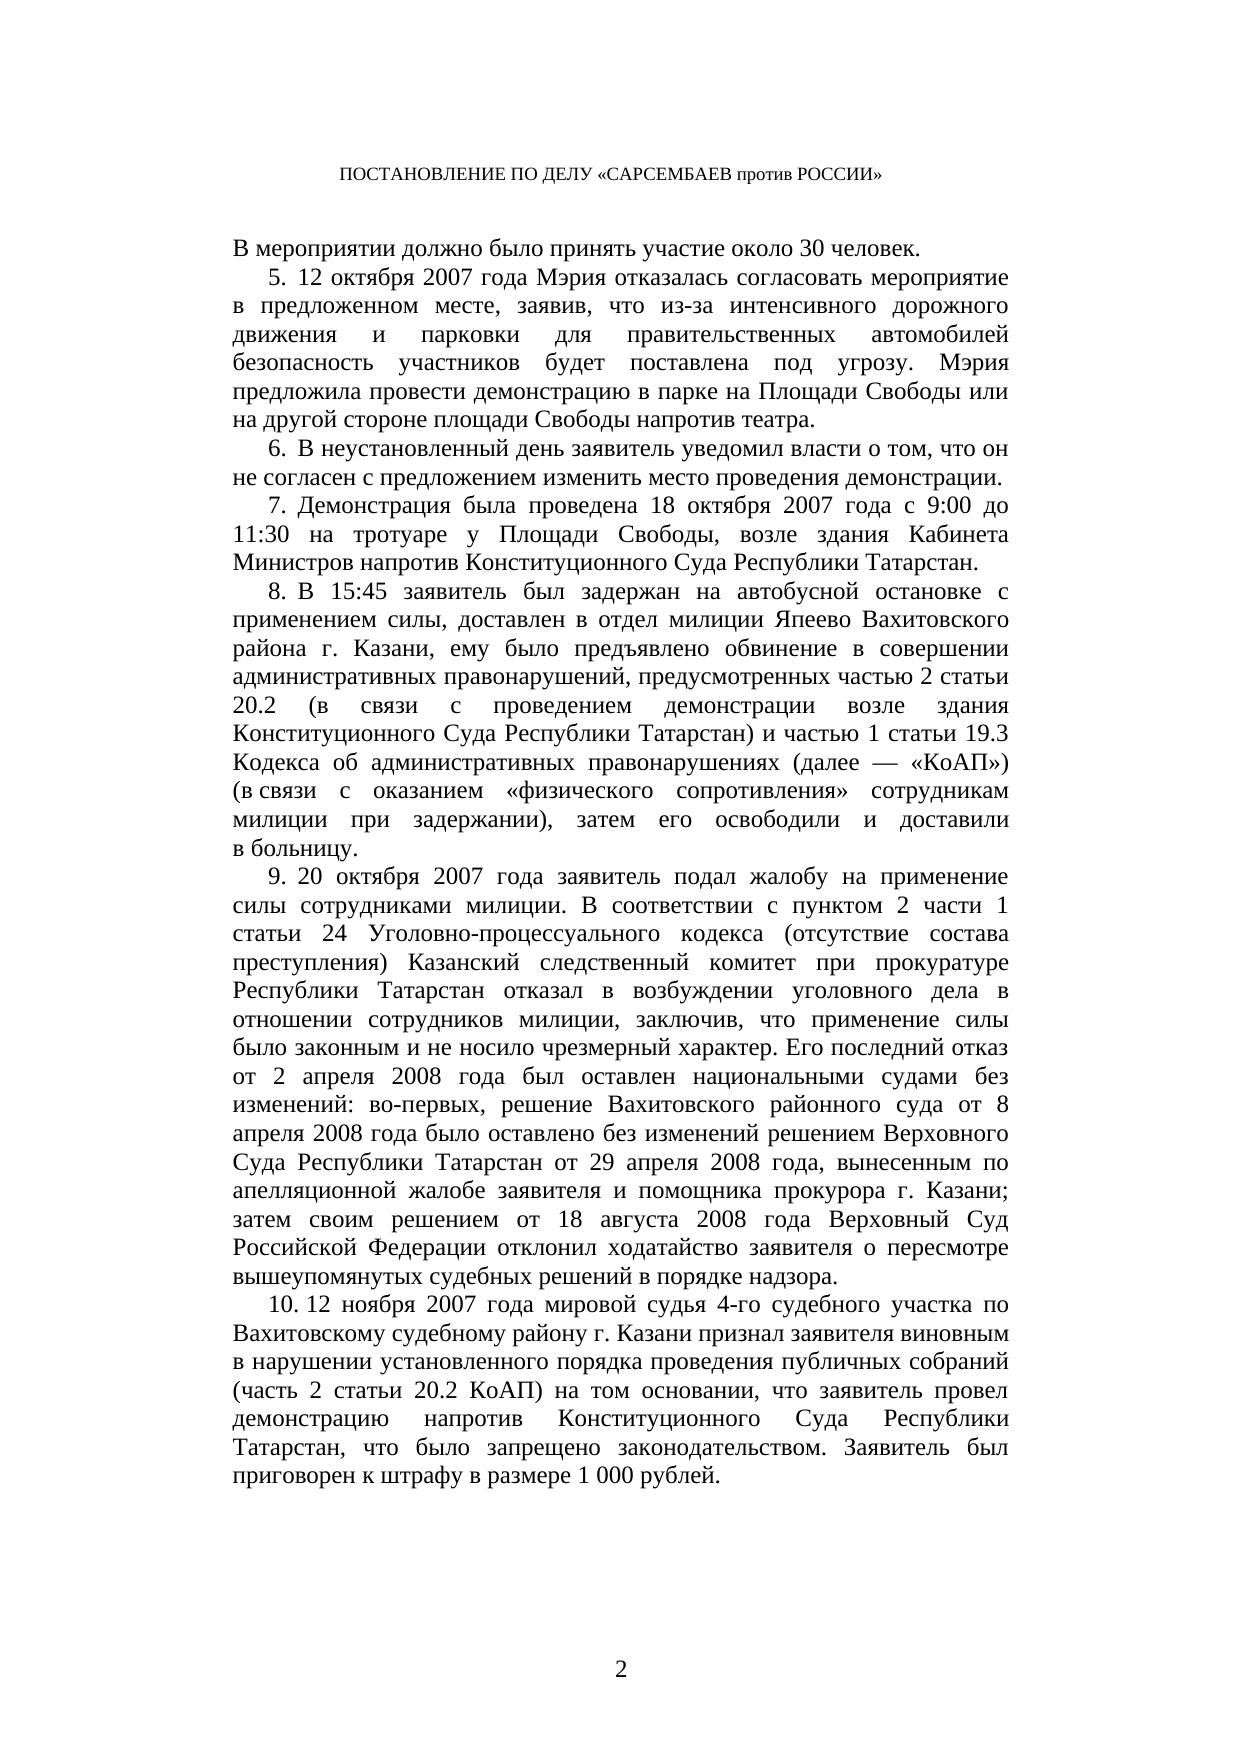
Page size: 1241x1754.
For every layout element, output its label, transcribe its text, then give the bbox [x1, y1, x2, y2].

list Демонстрация была проведена 18 октября 2007 года с 9:00 до 11:30 на тротуаре у Площади Свободы, возле здания Кабинета Министров напротив Конституционного Суда Республики Татарстан. [232, 491, 1010, 576]
list В 15:45 заявитель был задержан на автобусной остановке с применением силы, доставлен в отдел милиции Япеево Вахитовского района г. Казани, ему было предъявлено обвинение в совершении административных правонарушений, предусмотренных частью 2 статьи 20.2 (в связи с проведением демонстрации возле здания Конституционного Суда Республики Татарстан) и частью 1 статьи 19.3 Кодекса об административных правонарушениях (далее — «КоАП») (в связи с оказанием «физического сопротивления» сотрудникам милиции при задержании), затем его освободили и доставили в больницу. [232, 576, 1010, 862]
list 20 октября 2007 года заявитель подал жалобу на применение силы сотрудниками милиции. В соответствии с пунктом 2 части 1 статьи 24 Уголовно-процессуального кодекса (отсутствие состава преступления) Казанский следственный комитет при прокуратуре Республики Татарстан отказал в возбуждении уголовного дела в отношении сотрудников милиции, заключив, что применение силы было законным и не носило чрезмерный характер. Его последний отказ от 2 апреля 2008 года был оставлен национальными судами без изменений: во-первых, решение Вахитовского районного суда от 8 апреля 2008 года было оставлено без изменений решением Верховного Суда Республики Татарстан от 29 апреля 2008 года, вынесенным по апелляционной жалобе заявителя и помощника прокурора г. Казани; затем своим решением от 18 августа 2008 года Верховный Суд Российской Федерации отклонил ходатайство заявителя о пересмотре вышеупомянутых судебных решений в порядке надзора. [232, 862, 1010, 1290]
list 12 ноября 2007 года мировой судья 4-го судебного участка по Вахитовскому судебному району г. Казани признал заявителя виновным в нарушении установленного порядка проведения публичных собраний (часть 2 статьи 20.2 КоАП) на том основании, что заявитель провел демонстрацию напротив Конституционного Суда Республики Татарстан, что было запрещено законодательством. Заявитель был приговорен к штрафу в размере 1 000 рублей. [232, 1290, 1010, 1490]
list В неустановленный день заявитель уведомил власти о том, что он не согласен с предложением изменить место проведения демонстрации. [232, 434, 1010, 491]
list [232, 234, 1010, 262]
list 12 октября 2007 года Мэрия отказалась согласовать мероприятие в предложенном месте, заявив, что из-за интенсивного дорожного движения и парковки для правительственных автомобилей безопасность участников будет поставлена под угрозу. Мэрия предложила провести демонстрацию в парке на Площади Свободы или на другой стороне площади Свободы напротив театра. [232, 262, 1010, 434]
